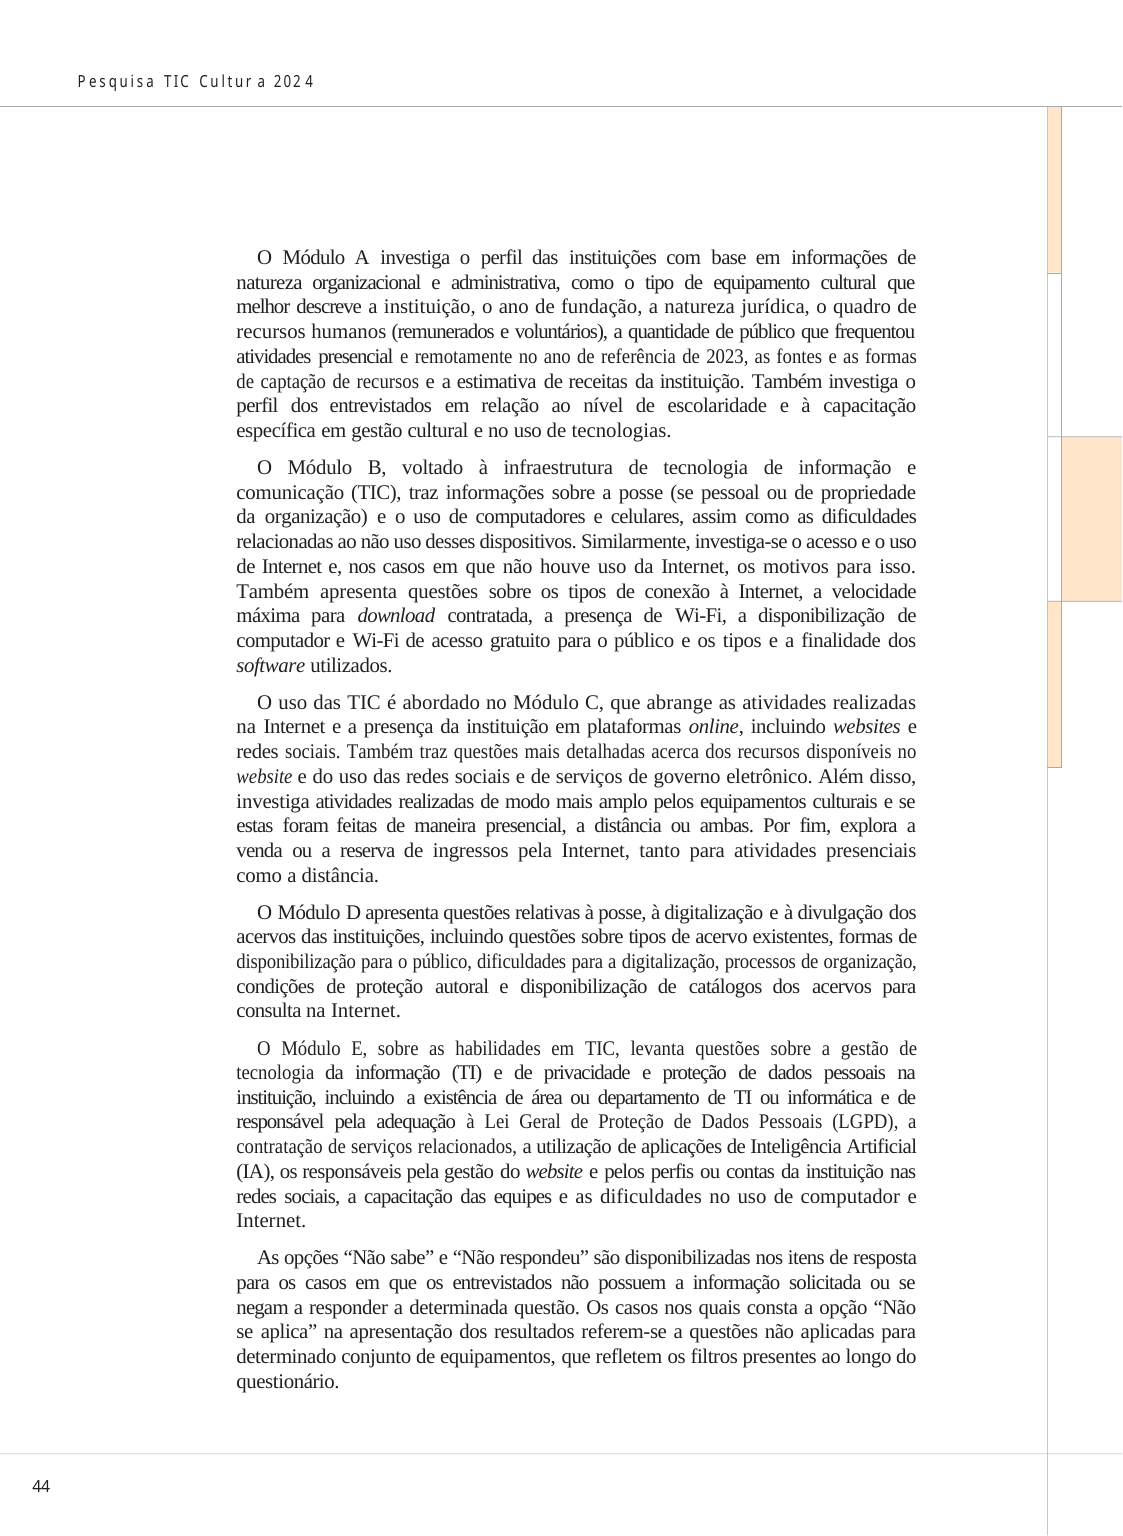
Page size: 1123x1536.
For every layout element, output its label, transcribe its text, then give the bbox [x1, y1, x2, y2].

text O uso das TIC é abordado no Módulo C, que abrange as atividades realizadas na Internet e a presença da instituição em plataformas online, incluindo websites e redes sociais. Também traz questões mais detalhadas acerca dos recursos disponíveis no website e do uso das redes sociais e de serviços de governo eletrônico. Além disso, investiga atividades realizadas de modo mais amplo pelos equipamentos culturais e se estas foram feitas de maneira presencial, a distância ou ambas. Por fim, explora a venda ou a reserva de ingressos pela Internet, tanto para atividades presenciais como a distância. [236, 690, 917, 887]
text O Módulo B, voltado à infraestrutura de tecnologia de informação e comunicação (TIC), traz informações sobre a posse (se pessoal ou de propriedade da organização) e o uso de computadores e celulares, assim como as dificuldades relacionadas ao não uso desses dispositivos. Similarmente, investiga-se o acesso e o uso de Internet e, nos casos em que não houve uso da Internet, os motivos para isso. Também apresenta questões sobre os tipos de conexão à Internet, a velocidade máxima para download contratada, a presença de Wi-Fi, a disponibilização de computador e Wi-Fi de acesso gratuito para o público e os tipos e a finalidade dos software utilizados. [236, 455, 917, 677]
text O Módulo A investiga o perfil das instituições com base em informações de natureza organizacional e administrativa, como o tipo de equipamento cultural que melhor descreve a instituição, o ano de fundação, a natureza jurídica, o quadro de recursos humanos (remunerados e voluntários), a quantidade de público que frequentou atividades presencial e remotamente no ano de referência de 2023, as fontes e as formas de captação de recursos e a estimativa de receitas da instituição. Também investiga o perfil dos entrevistados em relação ao nível de escolaridade e à capacitação específica em gestão cultural e no uso de tecnologias. [236, 245, 917, 442]
text O Módulo D apresenta questões relativas à posse, à digitalização e à divulgação dos acervos das instituições, incluindo questões sobre tipos de acervo existentes, formas de disponibilização para o público, dificuldades para a digitalização, processos de organização, condições de proteção autoral e disponibilização de catálogos dos acervos para consulta na Internet. [236, 900, 917, 1022]
text O Módulo E, sobre as habilidades em TIC, levanta questões sobre a gestão de tecnologia da informação (TI) e de privacidade e proteção de dados pessoais na instituição, incluindo a existência de área ou departamento de TI ou informática e de responsável pela adequação à Lei Geral de Proteção de Dados Pessoais (LGPD), a contratação de serviços relacionados, a utilização de aplicações de Inteligência Artificial (IA), os responsáveis pela gestão do website e pelos perfis ou contas da instituição nas redes sociais, a capacitação das equipes e as dificuldades no uso de computador e Internet. [236, 1035, 917, 1232]
text As opções “Não sabe” e “Não respondeu” são disponibilizadas nos itens de resposta para os casos em que os entrevistados não possuem a informação solicitada ou se negam a responder a determinada questão. Os casos nos quais consta a opção “Não se aplica” na apresentação dos resultados referem-se a questões não aplicadas para determinado conjunto de equipamentos, que refletem os filtros presentes ao longo do questionário. [236, 1245, 917, 1393]
